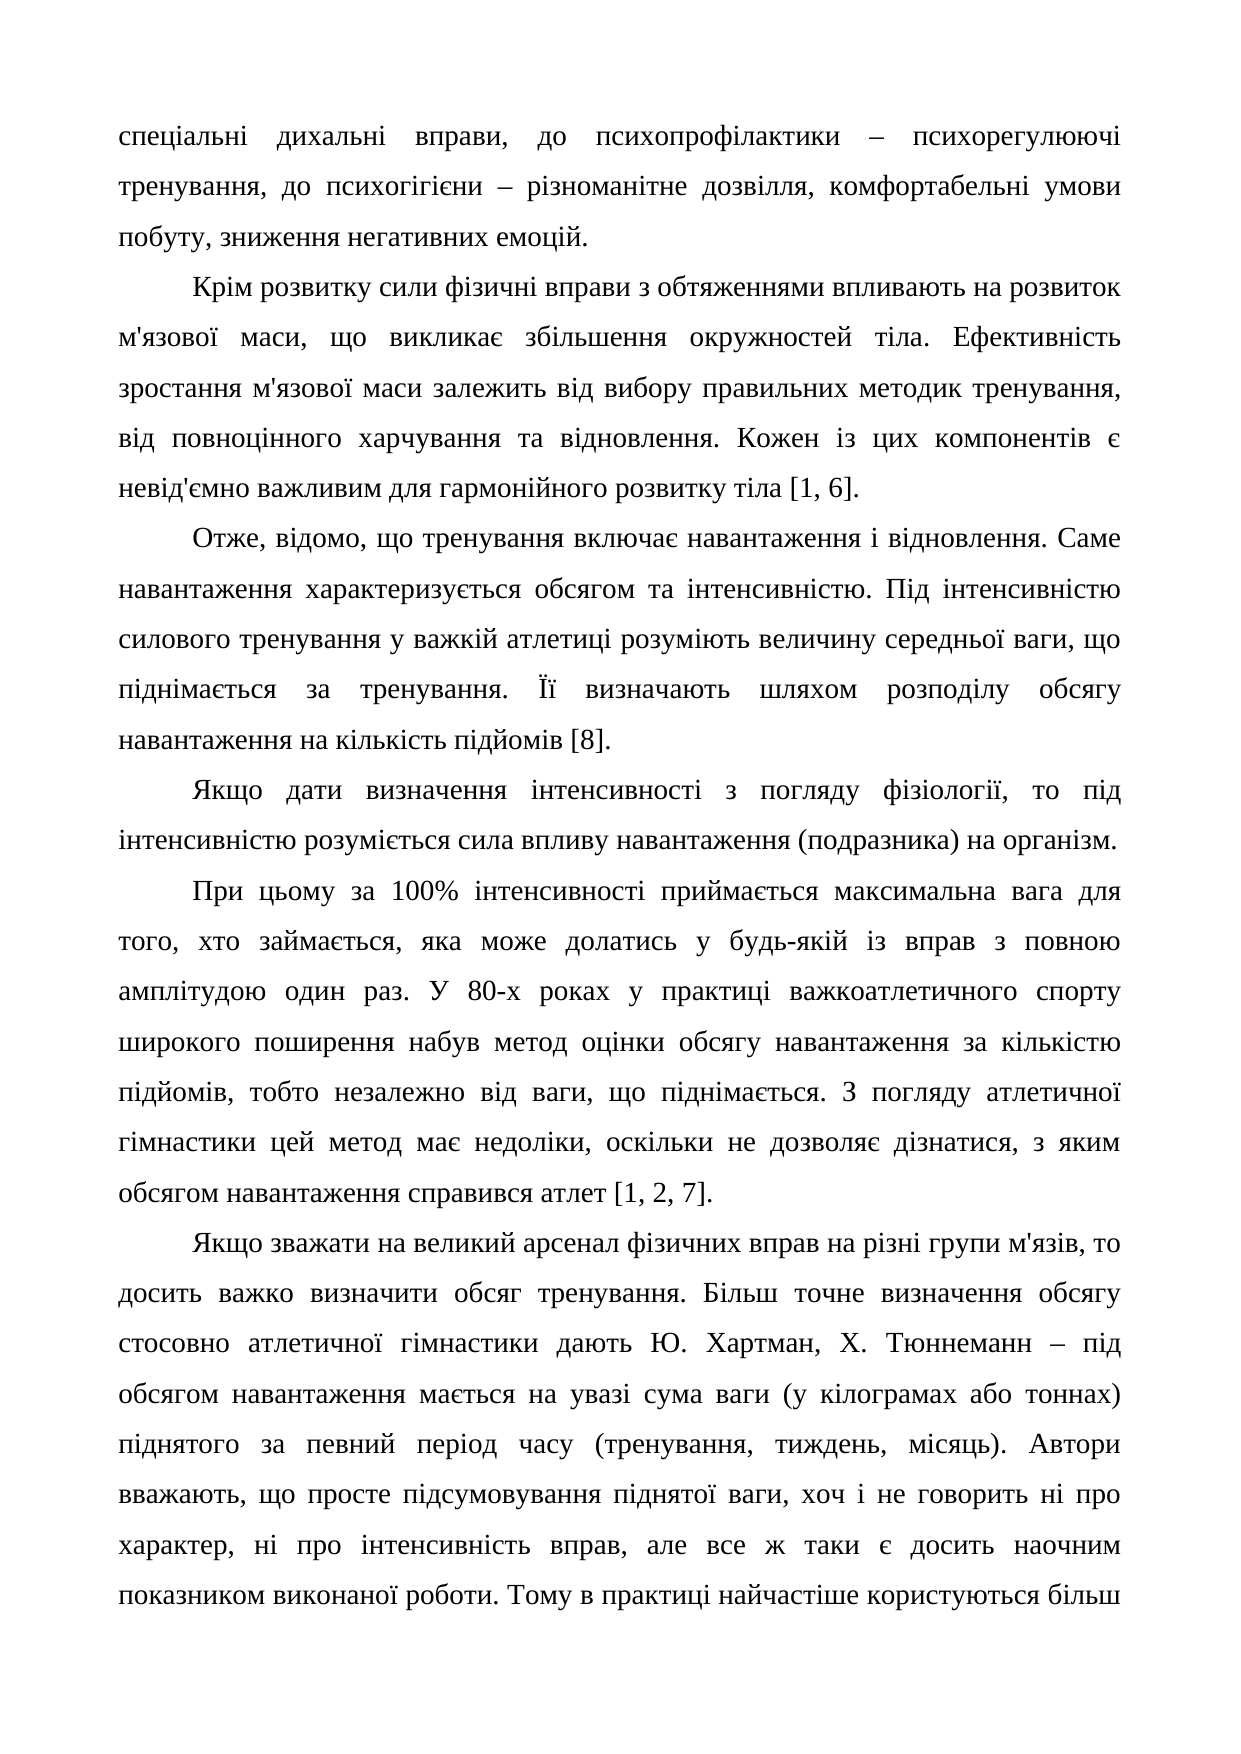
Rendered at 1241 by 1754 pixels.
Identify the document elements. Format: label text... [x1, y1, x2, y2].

text При цьому за 100% інтенсивності приймається максимальна вага для того, хто займається, яка може долатись у будь-якій із вправ з повною амплітудою один раз. У 80-х роках у практиці важкоатлетичного спорту широкого поширення набув метод оцінки обсягу навантаження за кількістю підйомів, тобто незалежно від ваги, що піднімається. З погляду атлетичної гімнастики цей метод має недоліки, оскільки не дозволяє дізнатися, з яким обсягом навантаження справився атлет [1, 2, 7]. [118, 873, 1122, 1208]
text Крім розвитку сили фізичні вправи з обтяженнями впливають на розвиток м'язової маси, що викликає збільшення окружностей тіла. Ефективність зростання м'язової маси залежить від вибору правильних методик тренування, від повноцінного харчування та відновлення. Кожен із цих компонентів є невід'ємно важливим для гармонійного розвитку тіла [1, 6]. [118, 269, 1122, 504]
text Якщо дати визначення інтенсивності з погляду фізіології, то під інтенсивністю розуміється сила впливу навантаження (подразника) на організм. [118, 772, 1122, 856]
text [118, 118, 1122, 252]
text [118, 1225, 1122, 1611]
text Отже, відомо, що тренування включає навантаження і відновлення. Саме навантаження характеризується обсягом та інтенсивністю. Під інтенсивністю силового тренування у важкій атлетиці розуміють величину середньої ваги, що піднімається за тренування. Її визначають шляхом розподілу обсягу навантаження на кількість підйомів [8]. [118, 521, 1122, 755]
